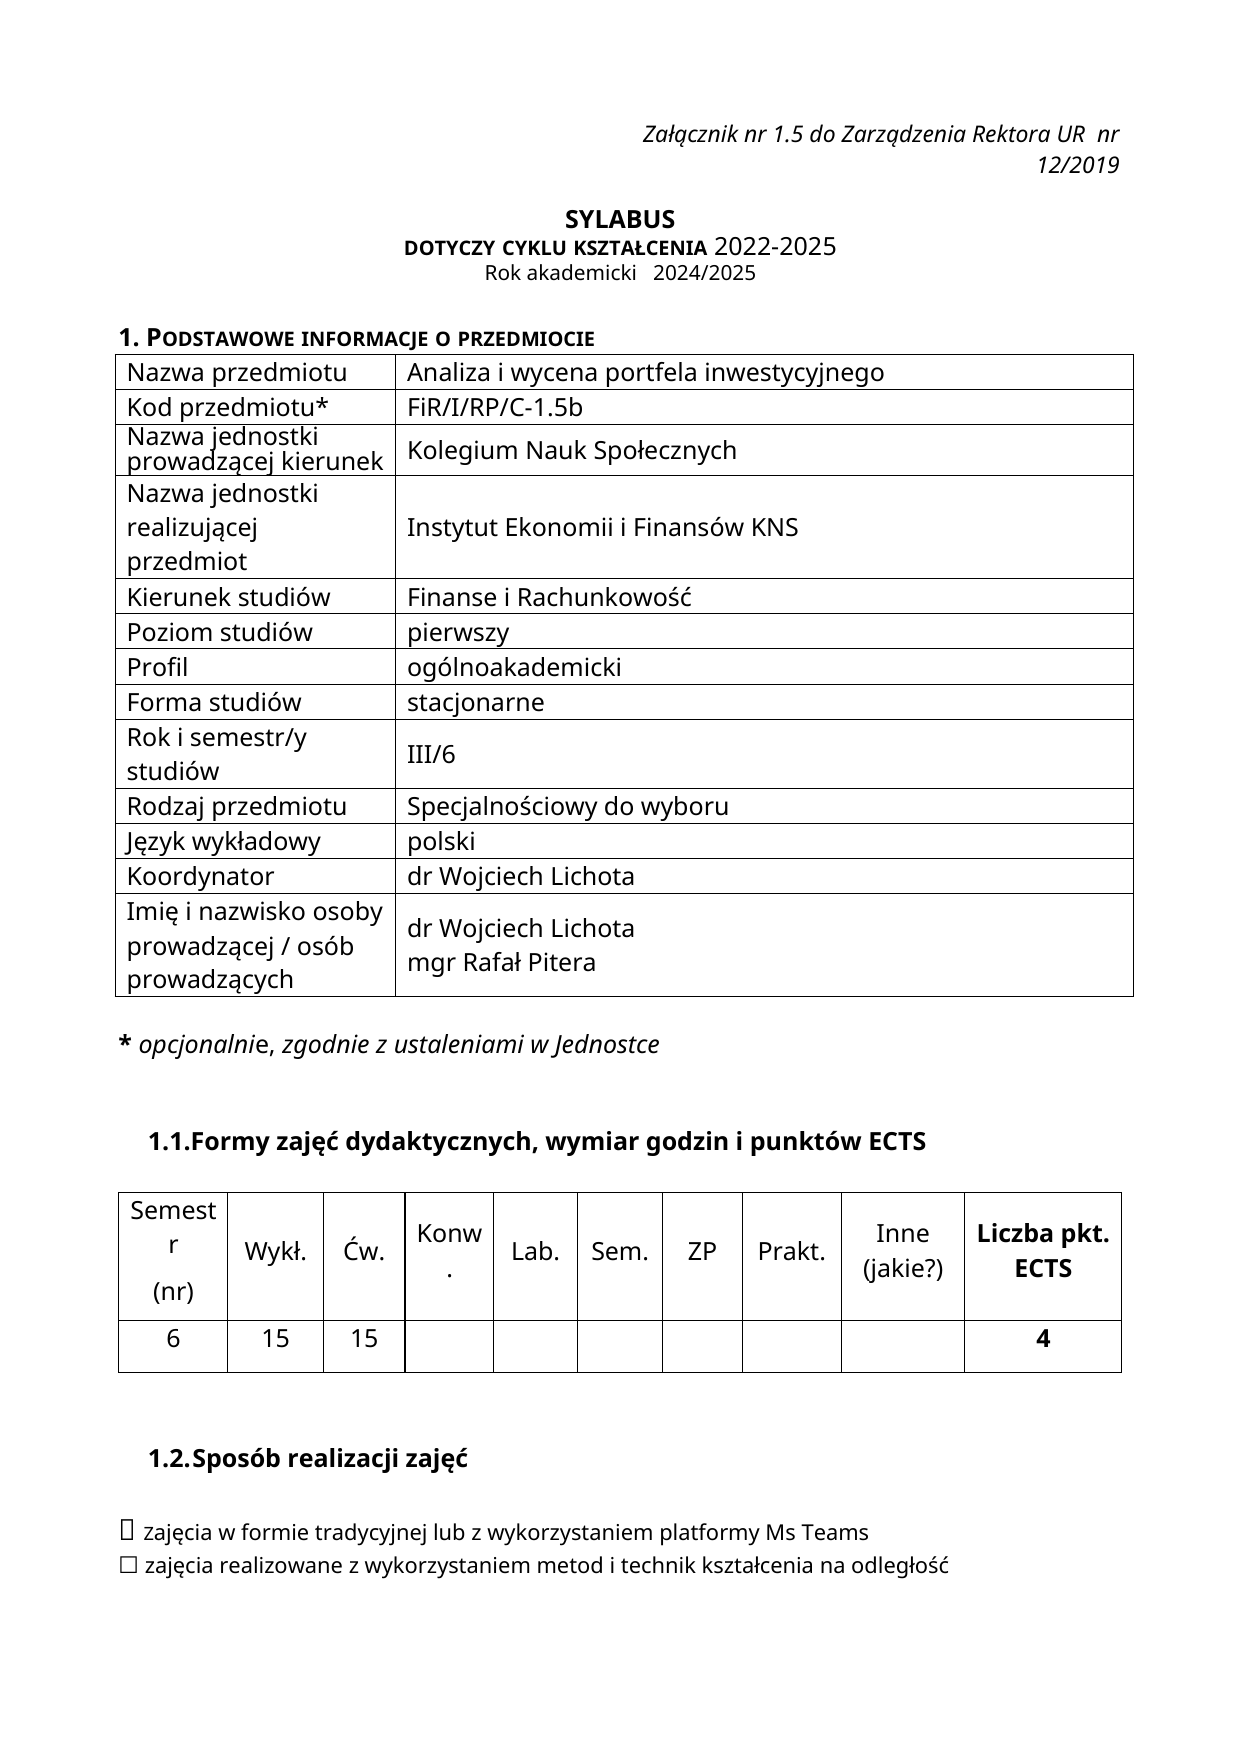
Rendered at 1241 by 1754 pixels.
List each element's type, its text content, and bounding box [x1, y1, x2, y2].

table_header Inne (jakie?) [842, 1193, 964, 1320]
table_header Liczba pkt. ECTS [965, 1193, 1121, 1320]
table_cell Nazwa jednostki prowadzącej kierunek [116, 425, 395, 475]
table_cell ogólnoakademicki [396, 649, 1133, 683]
table_header Ćw. [324, 1193, 404, 1320]
table_cell stacjonarne [396, 685, 1133, 718]
table_cell Finanse i Rachunkowość [396, 579, 1133, 613]
text Rok akademicki 2024/2025 [118, 261, 1122, 286]
text 1.2. Sposób realizacji zajęć [148, 1441, 1122, 1475]
table_cell [842, 1321, 964, 1372]
text dotyczy cyklu kształcenia 2022-2025 [118, 236, 1122, 261]
table_header ZP [663, 1193, 742, 1320]
table_cell dr Wojciech Lichota mgr Rafał Pitera [396, 894, 1133, 996]
table_cell Profil [116, 649, 395, 683]
text 1.1.Formy zajęć dydaktycznych, wymiar godzin i punktów ECTS [148, 1124, 1122, 1158]
text SYLABUS [118, 201, 1122, 236]
table_cell Język wykładowy [116, 824, 395, 858]
table_cell Kierunek studiów [116, 579, 395, 613]
text 1. Podstawowe informacje o przedmiocie [118, 319, 1122, 354]
text * opcjonalnie, zgodnie z ustaleniami w Jednostce [118, 1026, 1122, 1061]
table_cell Instytut Ekonomii i Finansów KNS [396, 476, 1133, 578]
table_header Lab. [494, 1193, 577, 1320]
table_cell [743, 1321, 841, 1372]
table_cell pierwszy [396, 614, 1133, 648]
text ☐ zajęcia realizowane z wykorzystaniem metod i technik kształcenia na odległość [118, 1549, 1122, 1580]
table_cell Kolegium Nauk Społecznych [396, 425, 1133, 475]
table_cell Forma studiów [116, 685, 395, 718]
table_header Analiza i wycena portfela inwestycyjnego [396, 355, 1133, 389]
table_cell Rok i semestr/y studiów [116, 720, 395, 788]
table_cell [406, 1321, 493, 1372]
table_header Sem. [578, 1193, 662, 1320]
table_header Wykł. [228, 1193, 323, 1320]
table_cell polski [396, 824, 1133, 858]
table_cell III/6 [396, 720, 1133, 788]
table_cell [578, 1321, 662, 1372]
table_cell Koordynator [116, 859, 395, 893]
table_header Nazwa przedmiotu [116, 355, 395, 389]
table_cell 15 [228, 1321, 323, 1372]
table_header Konw. [406, 1193, 493, 1320]
table_cell Poziom studiów [116, 614, 395, 648]
table_header Semestr (nr) [119, 1193, 227, 1320]
table_cell 4 [965, 1321, 1121, 1372]
table_cell [663, 1321, 742, 1372]
text  zajęcia w formie tradycyjnej lub z wykorzystaniem platformy Ms Teams [118, 1509, 1122, 1549]
table_cell [494, 1321, 577, 1372]
table_cell Specjalnościowy do wyboru [396, 789, 1133, 823]
table_cell FiR/I/RP/C-1.5b [396, 390, 1133, 424]
table_cell Nazwa jednostki realizującej przedmiot [116, 476, 395, 578]
table_cell Kod przedmiotu* [116, 390, 395, 424]
table_cell Rodzaj przedmiotu [116, 789, 395, 823]
table_cell 15 [324, 1321, 404, 1372]
table_cell Imię i nazwisko osoby prowadzącej / osób prowadzących [116, 894, 395, 996]
table_cell dr Wojciech Lichota [396, 859, 1133, 893]
table_cell 6 [119, 1321, 227, 1372]
text Załącznik nr 1.5 do Zarządzenia Rektora UR nr 12/2019 [118, 118, 1122, 181]
table_header Prakt. [743, 1193, 841, 1320]
